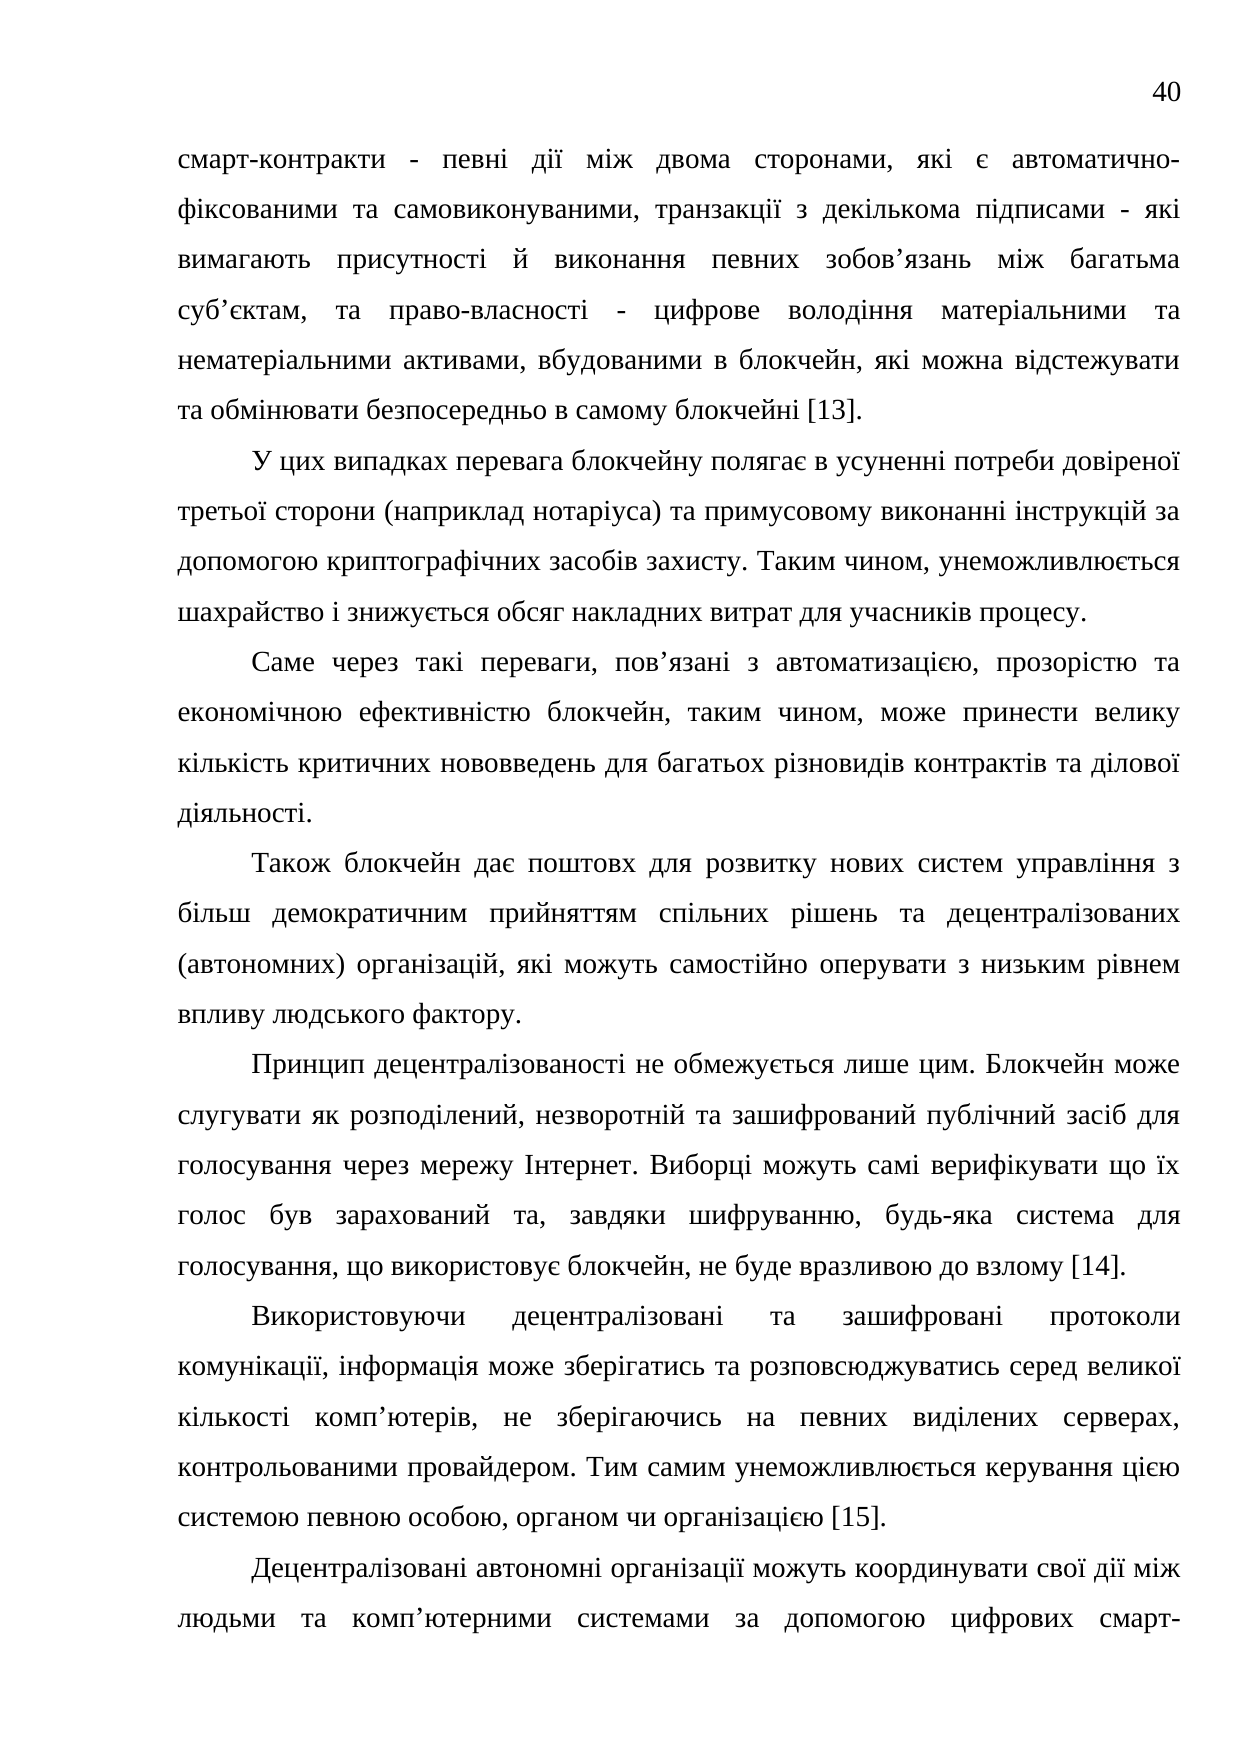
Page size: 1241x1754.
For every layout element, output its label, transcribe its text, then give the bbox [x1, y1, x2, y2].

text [177, 141, 1181, 426]
text Принцип децентралізованості не обмежується лише цим. Блокчейн може слугувати як розподілений, незворотній та зашифрований публічний засіб для голосування через мережу Інтернет. Виборці можуть самі верифікувати що їх голос був зарахований та, завдяки шифруванню, будь-яка система для голосування, що використовує блокчейн, не буде вразливою до взлому [14]. [177, 1047, 1181, 1281]
text Також блокчейн дає поштовх для розвитку нових систем управління з більш демократичним прийняттям спільних рішень та децентралізованих (автономних) організацій, які можуть самостійно оперувати з низьким рівнем впливу людського фактору. [177, 845, 1181, 1030]
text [177, 1550, 1181, 1633]
text У цих випадках перевага блокчейну полягає в усуненні потреби довіреної третьої сторони (наприклад нотаріуса) та примусовому виконанні інструкцій за допомогою криптографічних засобів захисту. Таким чином, унеможливлюється шахрайство і знижується обсяг накладних витрат для учасників процесу. [177, 443, 1181, 627]
text Використовуючи децентралізовані та зашифровані протоколи комунікації, інформація може зберігатись та розповсюджуватись серед великої кількості комп’ютерів, не зберігаючись на певних виділених серверах, контрольованими провайдером. Тим самим унеможливлюється керування цією системою певною особою, органом чи організацією [15]. [177, 1298, 1181, 1533]
text Саме через такі переваги, пов’язані з автоматизацією, прозорістю та економічною ефективністю блокчейн, таким чином, може принести велику кількість критичних нововведень для багатьох різновидів контрактів та ділової діяльності. [177, 644, 1181, 828]
